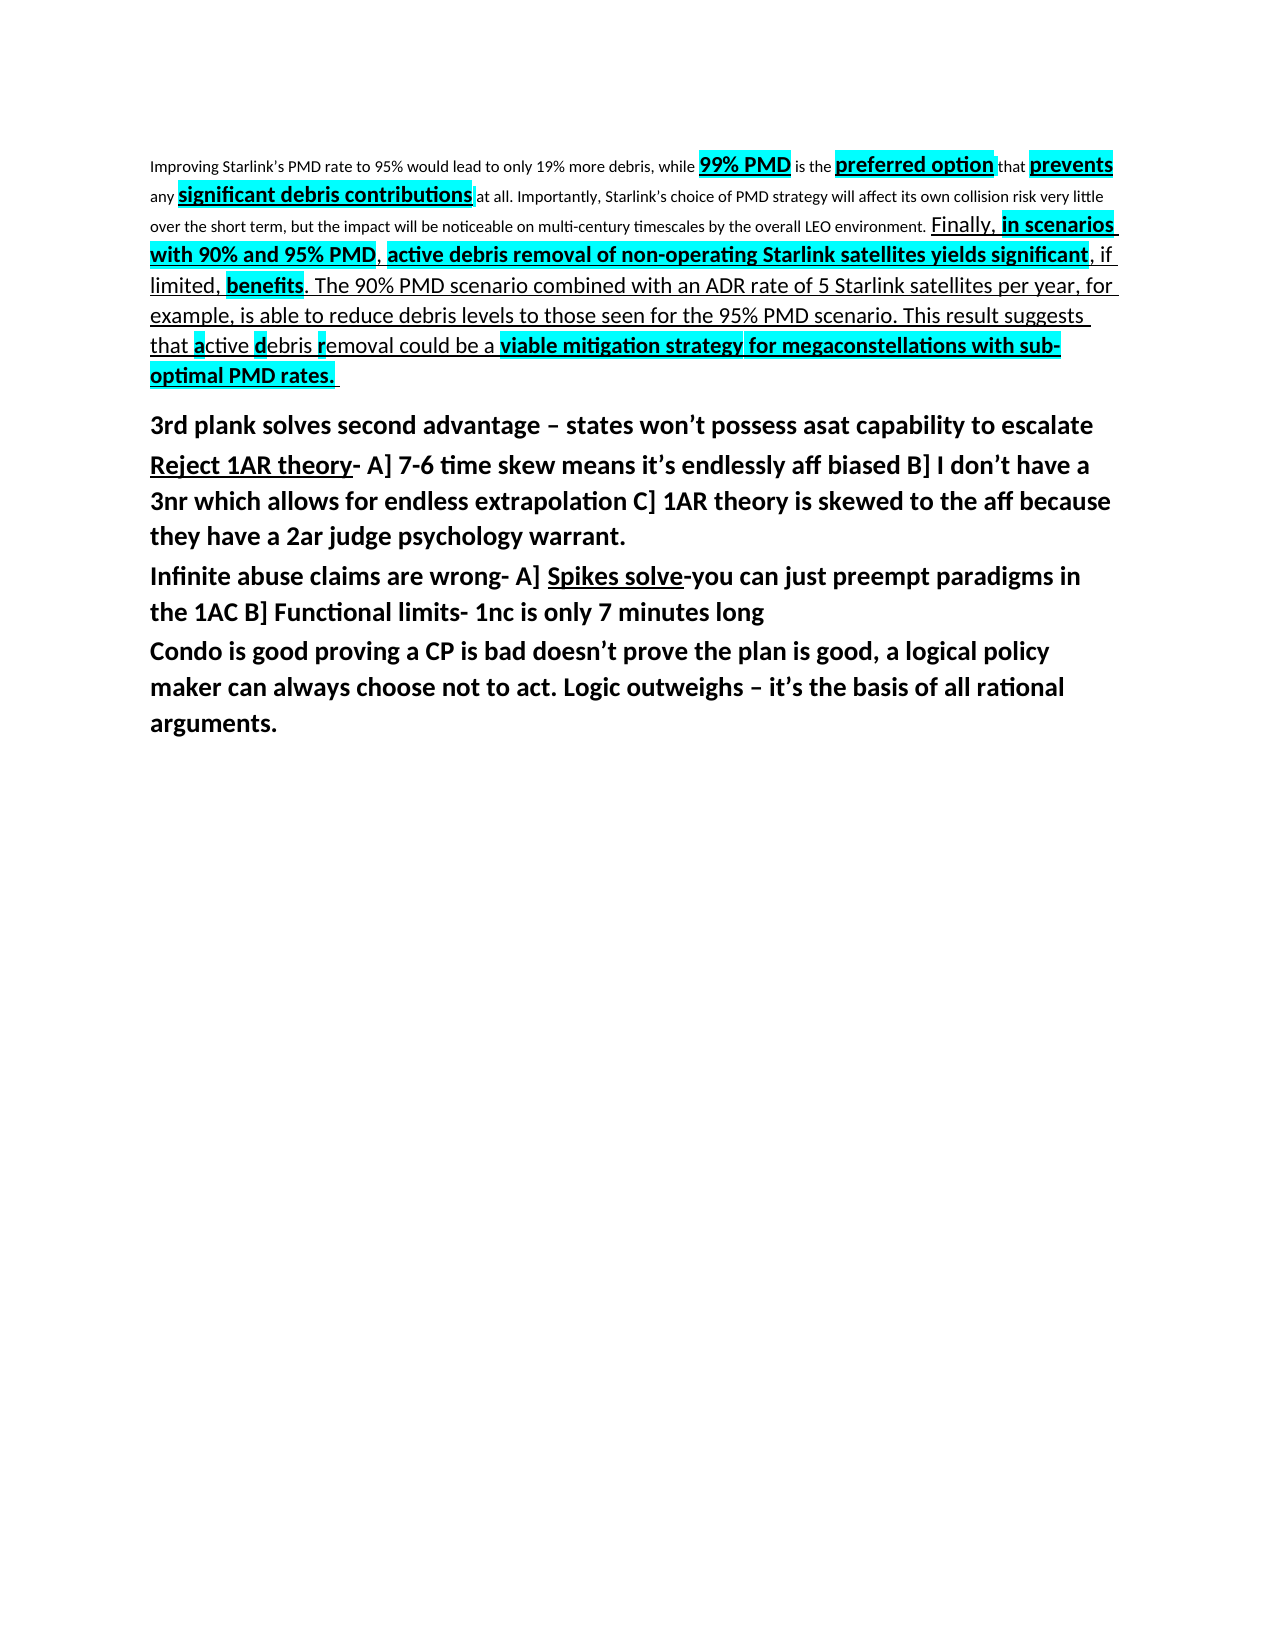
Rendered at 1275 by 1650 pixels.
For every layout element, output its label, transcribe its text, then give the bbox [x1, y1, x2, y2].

subtitle Reject 1AR theory- A] 7-6 time skew means it’s endlessly aff biased B] I don’t have a 3nr which allows for endless extrapolation C] 1AR theory is skewed to the aff because they have a 2ar judge psychology warrant. [150, 448, 1125, 552]
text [150, 150, 1125, 389]
subtitle Infinite abuse claims are wrong- A] Spikes solve-you can just preempt paradigms in the 1AC B] Functional limits- 1nc is only 7 minutes long [150, 559, 1125, 628]
subtitle Condo is good proving a CP is bad doesn’t prove the plan is good, a logical policy maker can always choose not to act. Logic outweighs – it’s the basis of all rational arguments. [150, 634, 1125, 739]
subtitle 3rd plank solves second advantage – states won’t possess asat capability to escalate [150, 408, 1125, 441]
